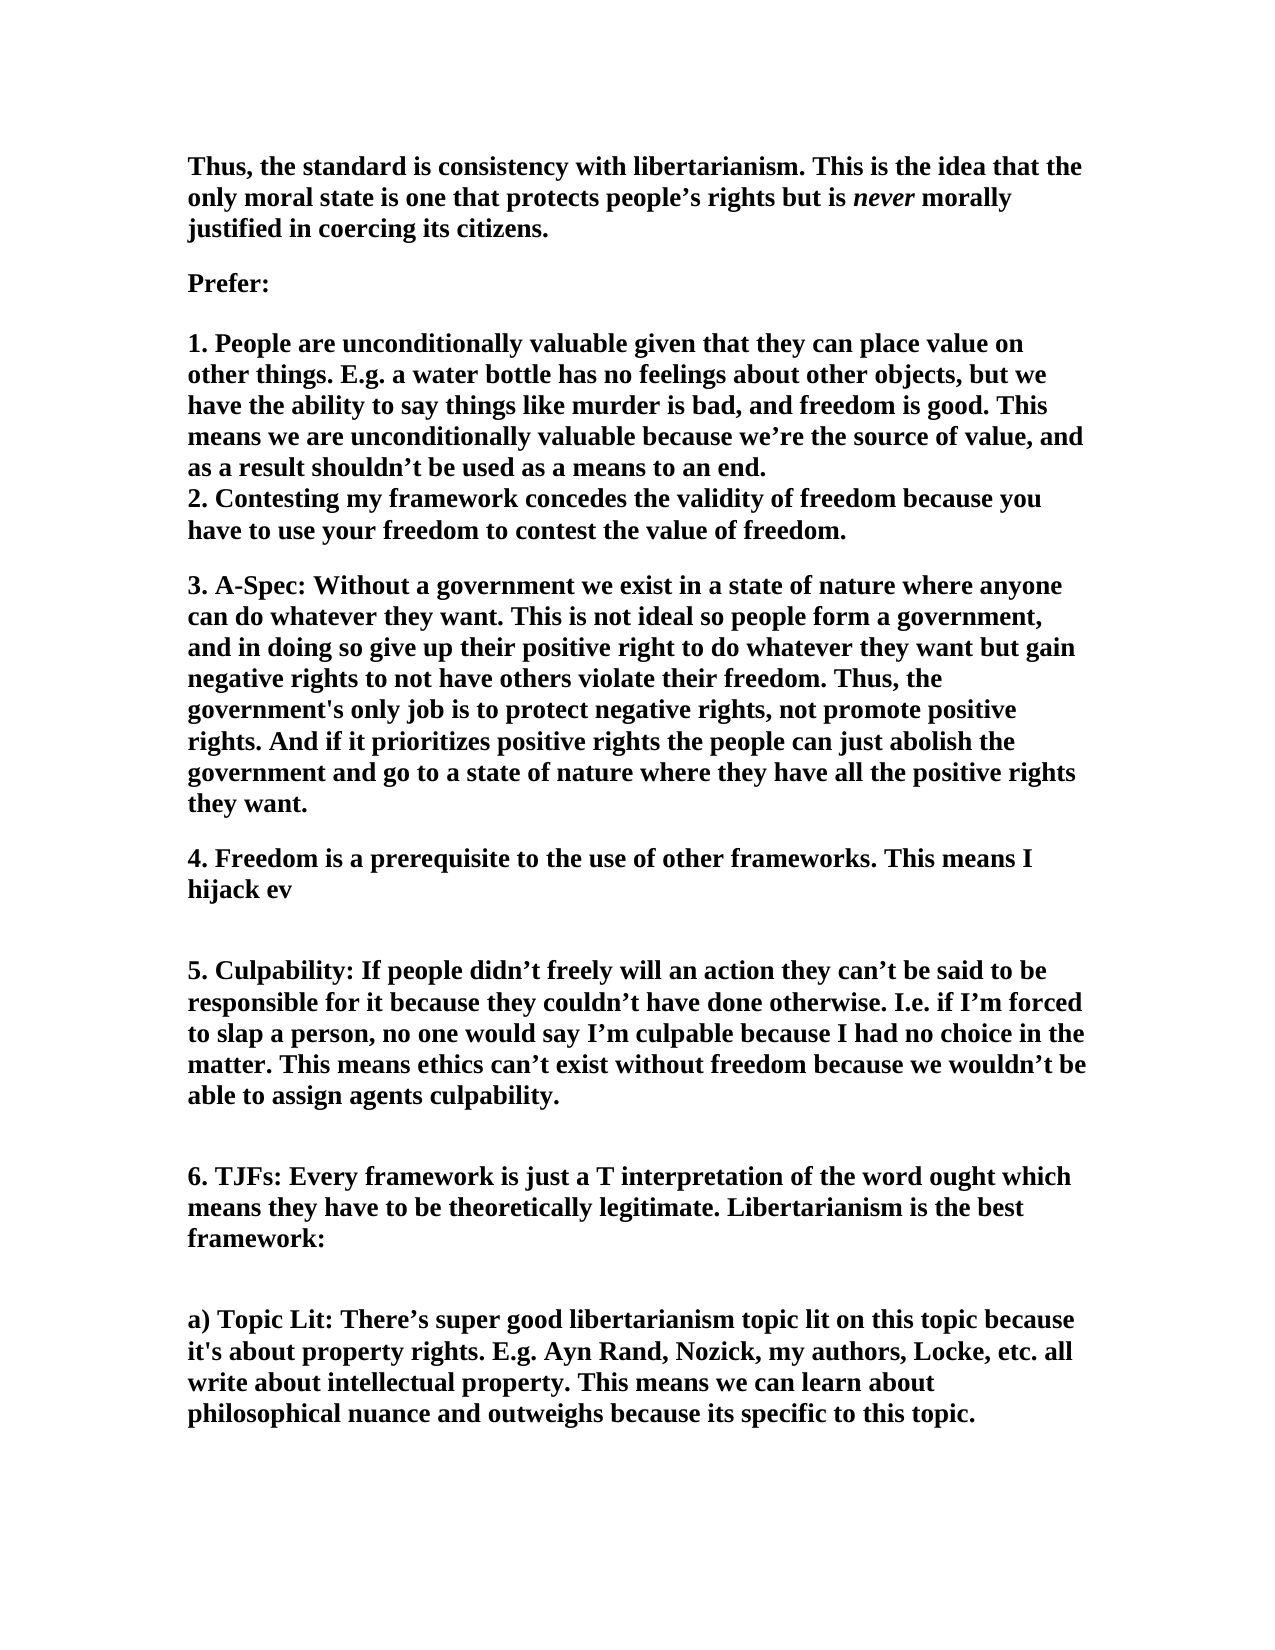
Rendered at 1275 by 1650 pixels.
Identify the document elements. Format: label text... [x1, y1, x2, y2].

text Thus, the standard is consistency with libertarianism. This is the idea that the only moral state is one that protects people’s rights but is never morally justified in coercing its citizens. [187, 150, 1087, 243]
text Prefer: [187, 267, 1087, 299]
text a) Topic Lit: There’s super good libertarianism topic lit on this topic because it's about property rights. E.g. Ayn Rand, Nozick, my authors, Locke, etc. all write about intellectual property. This means we can learn about philosophical nuance and outweighs because its specific to this topic. [187, 1304, 1087, 1428]
text 1. People are unconditionally valuable given that they can place value on other things. E.g. a water bottle has no feelings about other objects, but we have the ability to say things like murder is bad, and freedom is good. This means we are unconditionally valuable because we’re the source of value, and as a result shouldn’t be used as a means to an end. [187, 327, 1087, 483]
text 4. Freedom is a prerequisite to the use of other frameworks. This means I hijack ev [187, 842, 1087, 904]
text 6. TJFs: Every framework is just a T interpretation of the word ought which means they have to be theoretically legitimate. Libertarianism is the best framework: [187, 1160, 1087, 1254]
text 5. Culpability: If people didn’t freely will an action they can’t be said to be responsible for it because they couldn’t have done otherwise. I.e. if I’m forced to slap a person, no one would say I’m culpable because I had no choice in the matter. This means ethics can’t exist without freedom because we wouldn’t be able to assign agents culpability. [187, 954, 1087, 1110]
text 3. A-Spec: Without a government we exist in a state of nature where anyone can do whatever they want. This is not ideal so people form a government, and in doing so give up their positive right to do whatever they want but gain negative rights to not have others violate their freedom. Thus, the government's only job is to protect negative rights, not promote positive rights. And if it prioritizes positive rights the people can just abolish the government and go to a state of nature where they have all the positive rights they want. [187, 569, 1087, 818]
text 2. Contesting my framework concedes the validity of freedom because you have to use your freedom to contest the value of freedom. [187, 483, 1087, 545]
